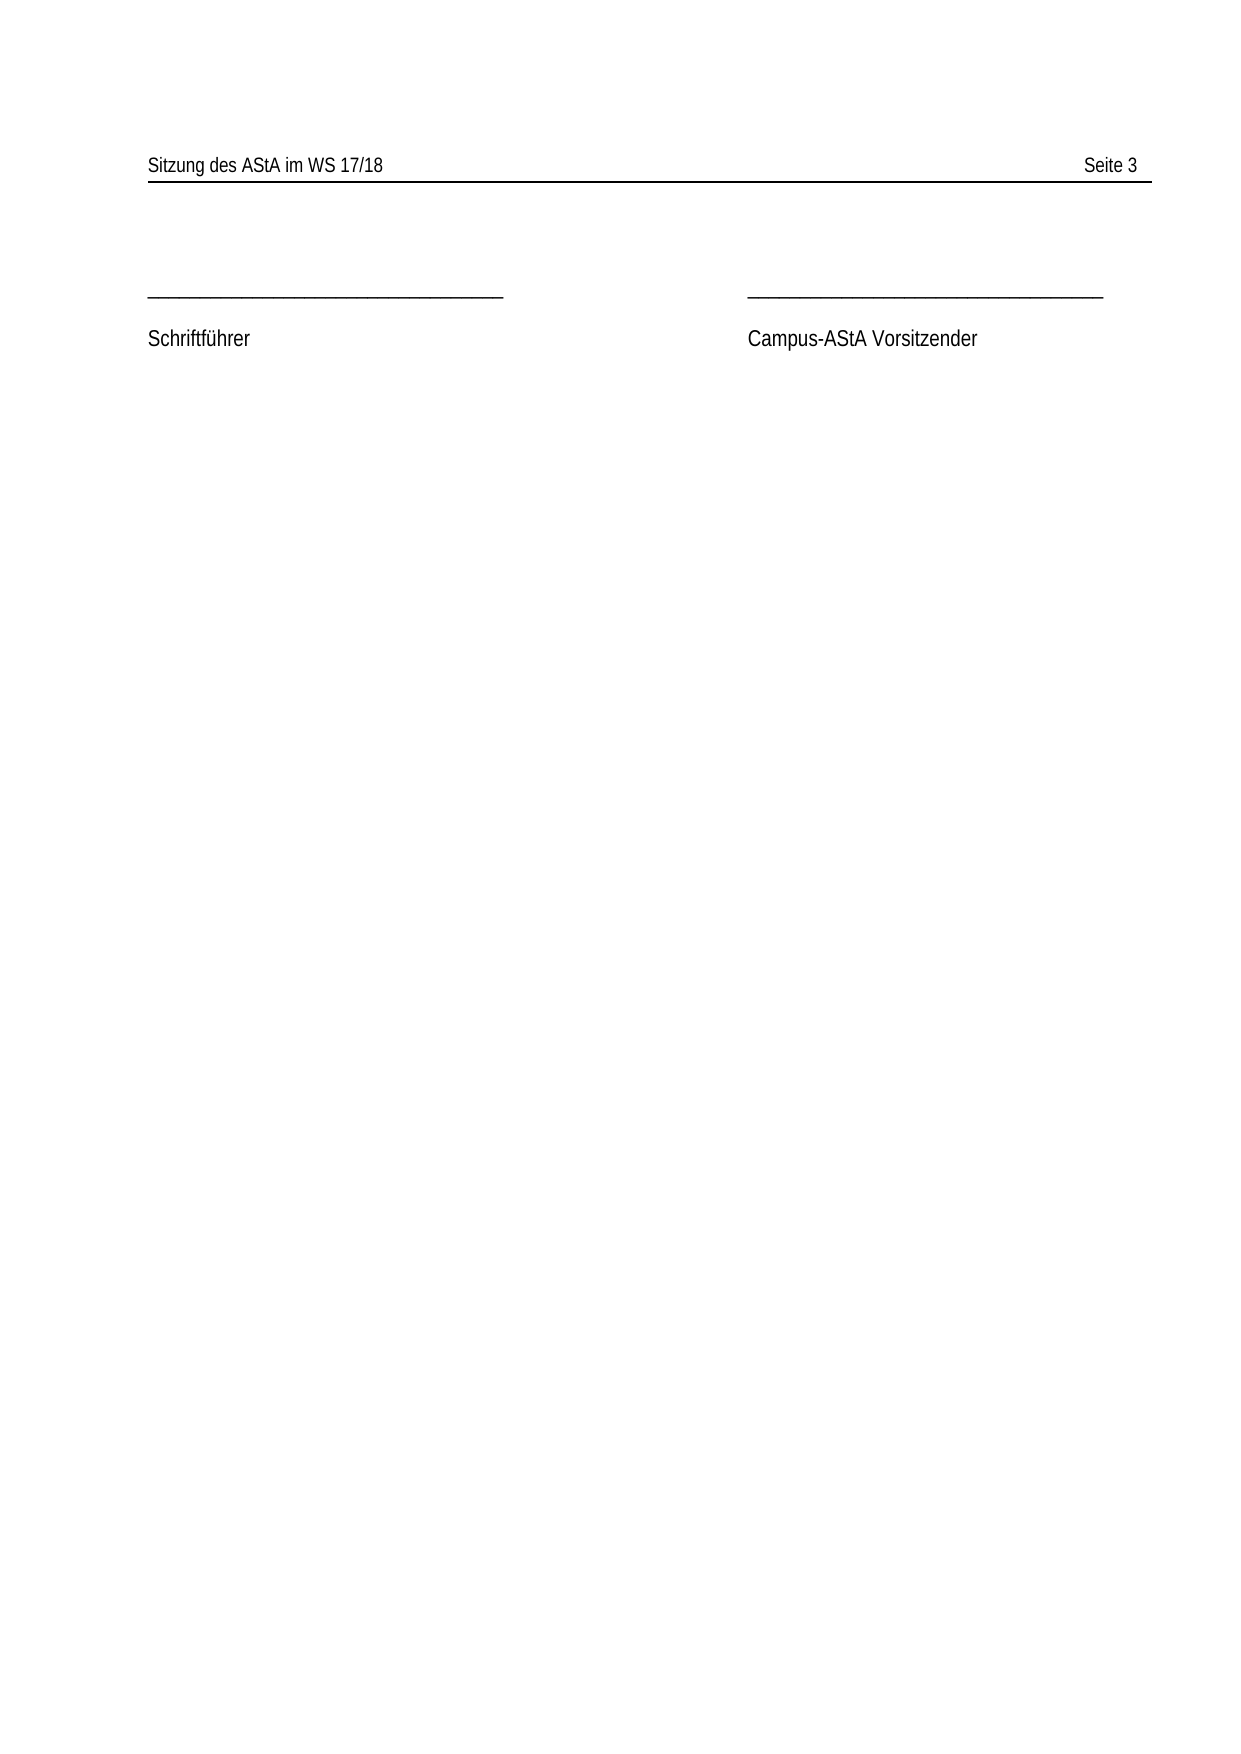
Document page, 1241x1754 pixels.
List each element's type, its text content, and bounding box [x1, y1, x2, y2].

text __________________________________ __________________________________ Schriftführer Campus-AStA Vorsitzender [148, 273, 1122, 352]
